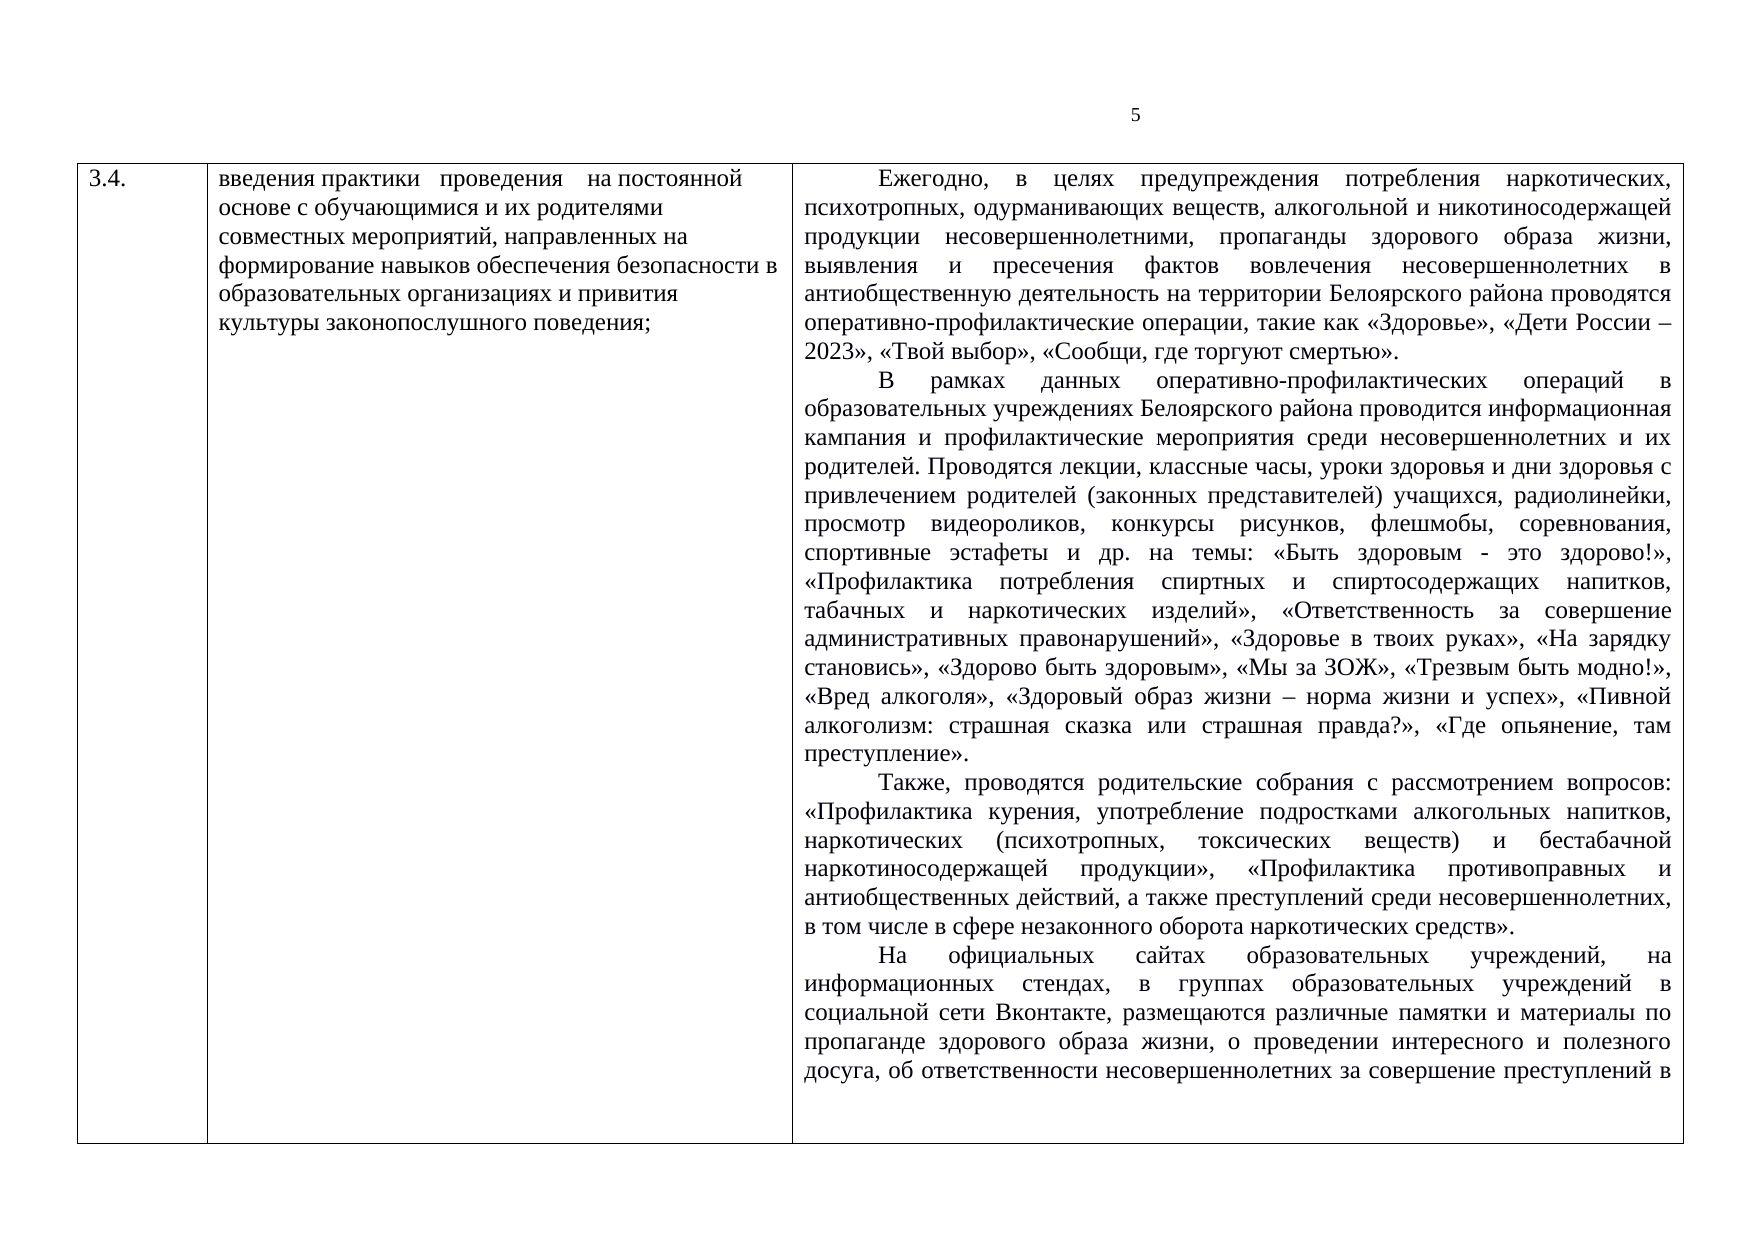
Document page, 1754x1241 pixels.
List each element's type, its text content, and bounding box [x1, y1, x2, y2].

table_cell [793, 164, 1683, 1143]
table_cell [208, 164, 792, 1143]
table_cell 3.4. [78, 164, 207, 1143]
